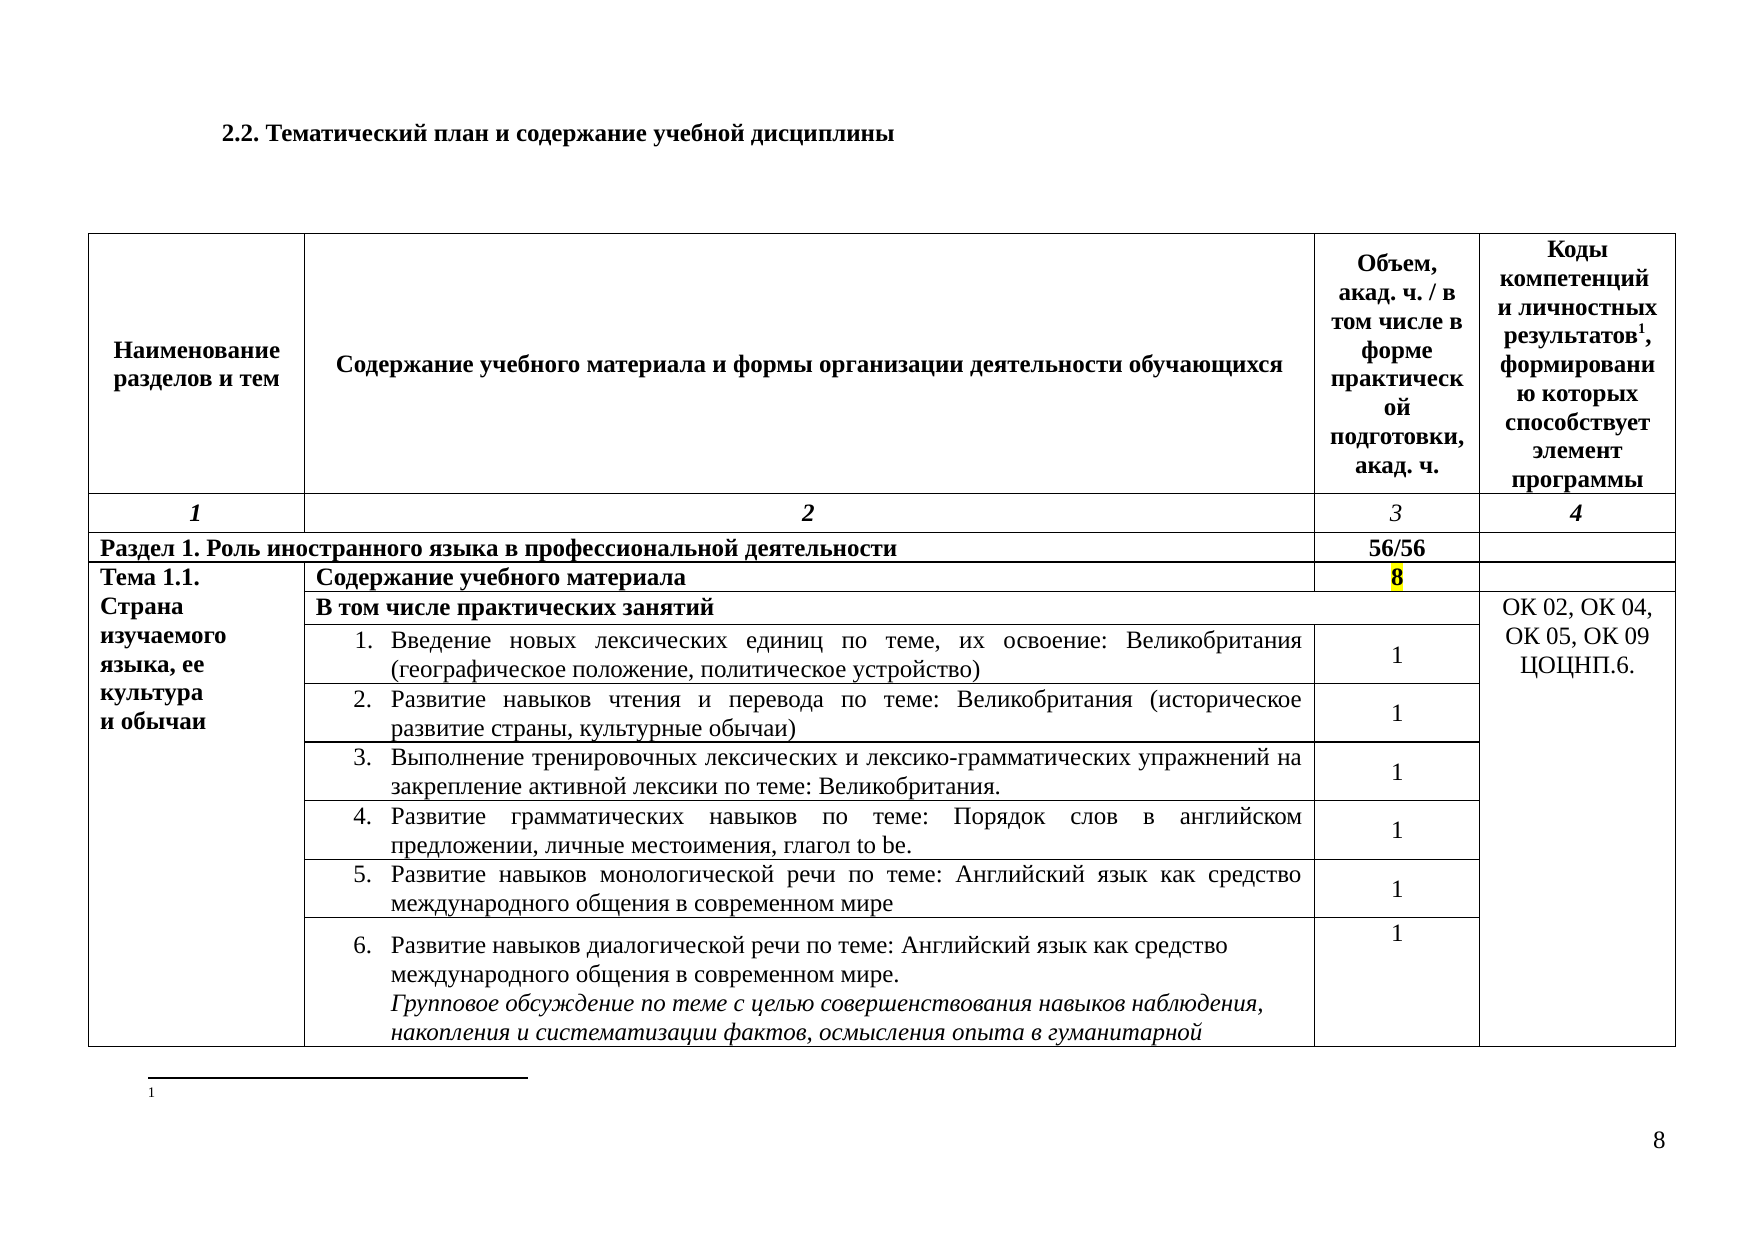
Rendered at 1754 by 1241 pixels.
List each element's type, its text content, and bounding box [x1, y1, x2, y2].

table_cell В том числе практических занятий [305, 592, 1479, 624]
table_cell Раздел 1. Роль иностранного языка в профессиональной деятельности [89, 533, 1314, 561]
table_cell 56/56 [1315, 533, 1479, 561]
table_cell 1 [1315, 918, 1479, 1046]
table_cell 1 [1315, 743, 1479, 800]
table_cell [305, 918, 1314, 1046]
table_cell 8 [1315, 563, 1391, 591]
table_cell 1 [1315, 684, 1479, 741]
table_cell 4 [1480, 494, 1675, 532]
table_cell 8 [1403, 563, 1479, 591]
table_cell 1 [1315, 625, 1479, 683]
table_cell 2 [305, 494, 1314, 532]
table_header Содержание учебного материала и формы организации деятельности обучающихся [305, 234, 1314, 493]
table_cell Развитие навыков чтения и перевода по теме: Великобритания (историческое развитие страны, культурные обычаи) [305, 684, 1314, 741]
table_cell Выполнение тренировочных лексических и лексико-грамматических упражнений на закрепление активной лексики по теме: Великобритания. [305, 743, 1314, 800]
table_cell [1480, 533, 1675, 561]
table_cell [1480, 563, 1675, 591]
table_header Объем, акад. ч. / в том числе в форме практической подготовки, акад. ч. [1315, 234, 1479, 493]
table_cell Развитие навыков монологической речи по теме: Английский язык как средство международного общения в современном мире [305, 860, 1314, 917]
table_cell ОК 02, ОК 04, ОК 05, ОК 09 ЦОЦНП.6. [1480, 592, 1675, 1046]
table_cell 1 [1315, 801, 1479, 858]
table_header Наименование разделов и тем [89, 234, 304, 493]
table_cell Введение новых лексических единиц по теме, их освоение: Великобритания (географическое положение, политическое устройство) [305, 625, 1314, 683]
table_cell Тема 1.1. Страна изучаемого языка, ее культура и обычаи [89, 563, 304, 1046]
table_cell 3 [1315, 494, 1479, 532]
table_header Коды компетенций и личностных результатов, формированию которых способствует элемент программы [1480, 234, 1675, 493]
table_cell 1 [1315, 860, 1479, 917]
table_cell Содержание учебного материала [305, 563, 1314, 591]
table_cell Развитие грамматических навыков по теме: Порядок слов в английском предложении, личные местоимения, глагол to be. [305, 801, 1314, 858]
text 2.2. Тематический план и содержание учебной дисциплины [148, 118, 1665, 147]
table_cell 1 [89, 494, 304, 532]
